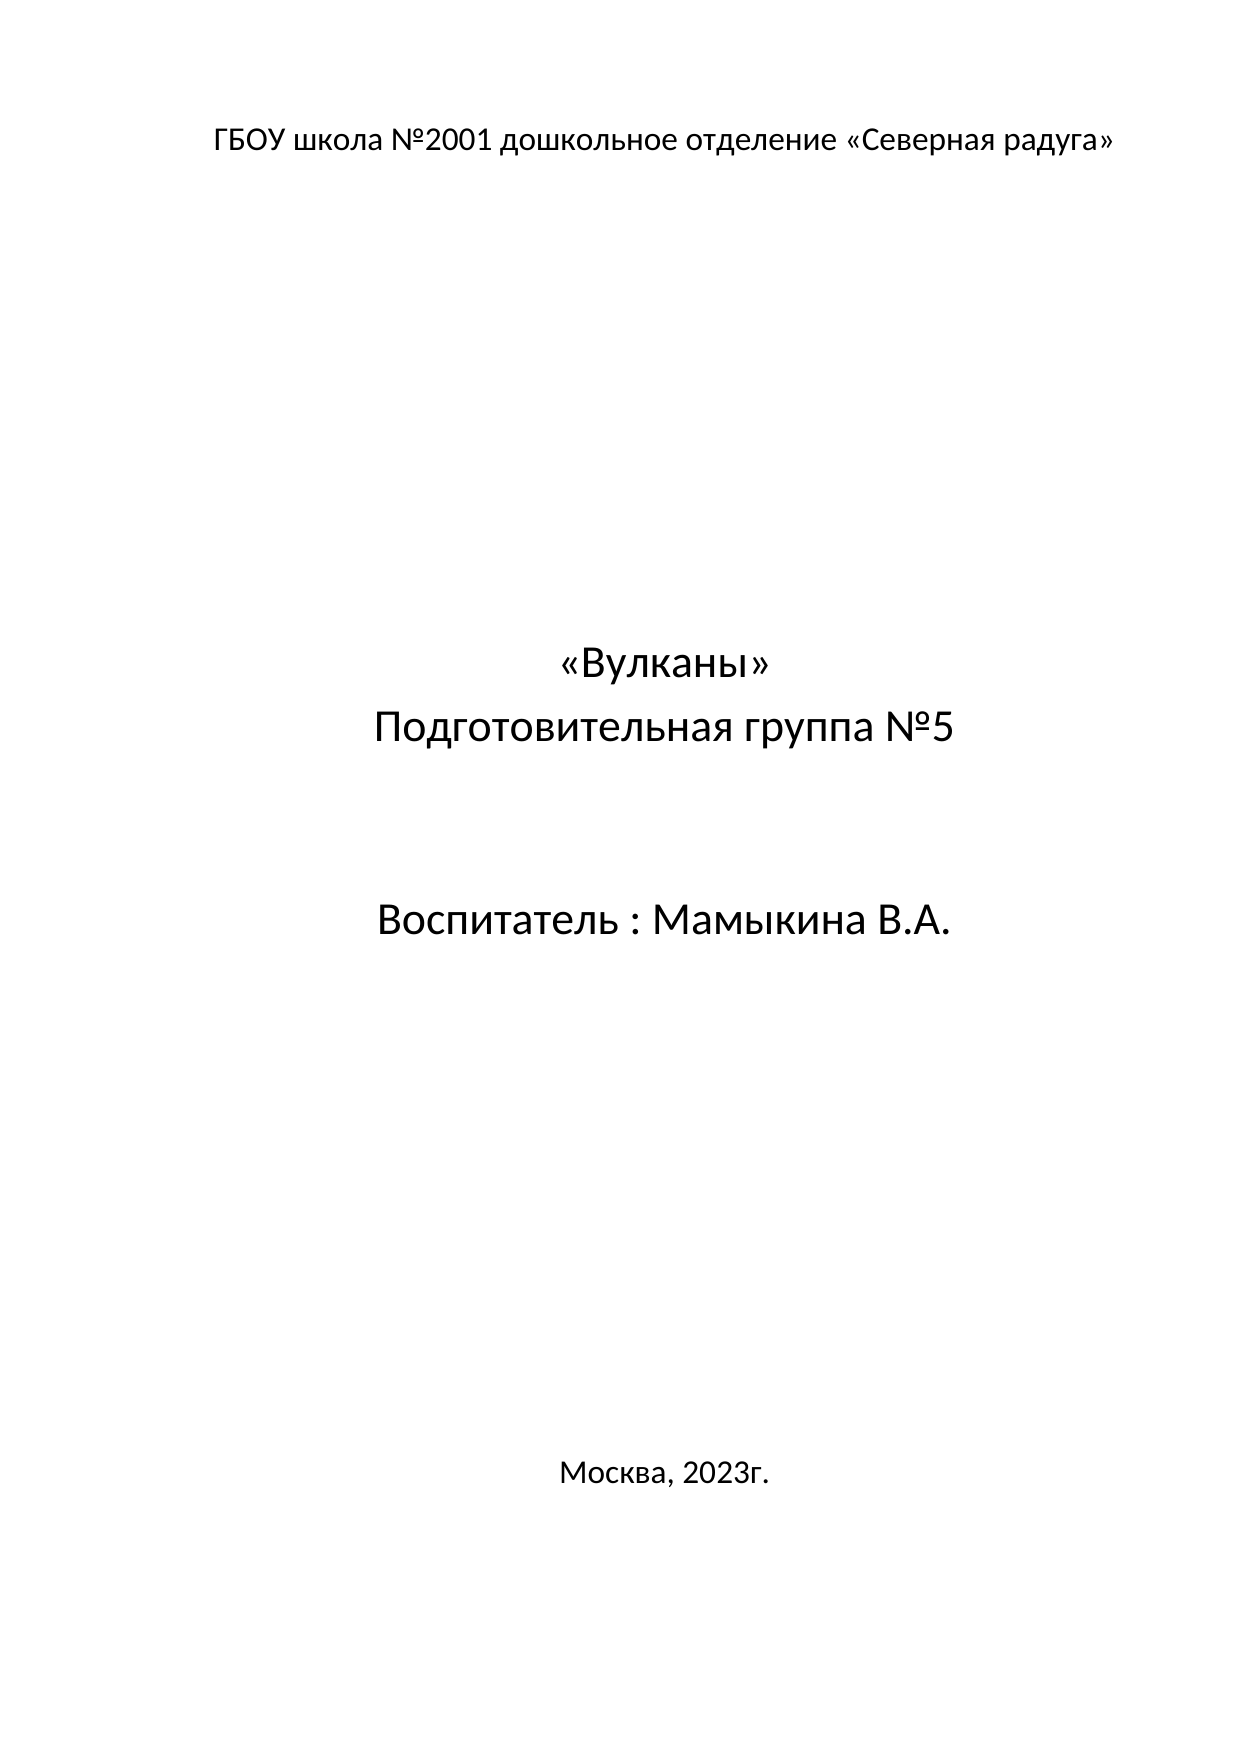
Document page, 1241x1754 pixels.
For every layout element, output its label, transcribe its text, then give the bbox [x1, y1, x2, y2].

text «Вулканы» [177, 633, 1152, 688]
text Подготовительная группа №5 [177, 697, 1152, 753]
text Воспитатель : Мамыкина В.А. [177, 890, 1152, 946]
text ГБОУ школа №2001 дошкольное отделение «Северная радуга» [177, 118, 1152, 159]
text Москва, 2023г. [177, 1451, 1152, 1491]
